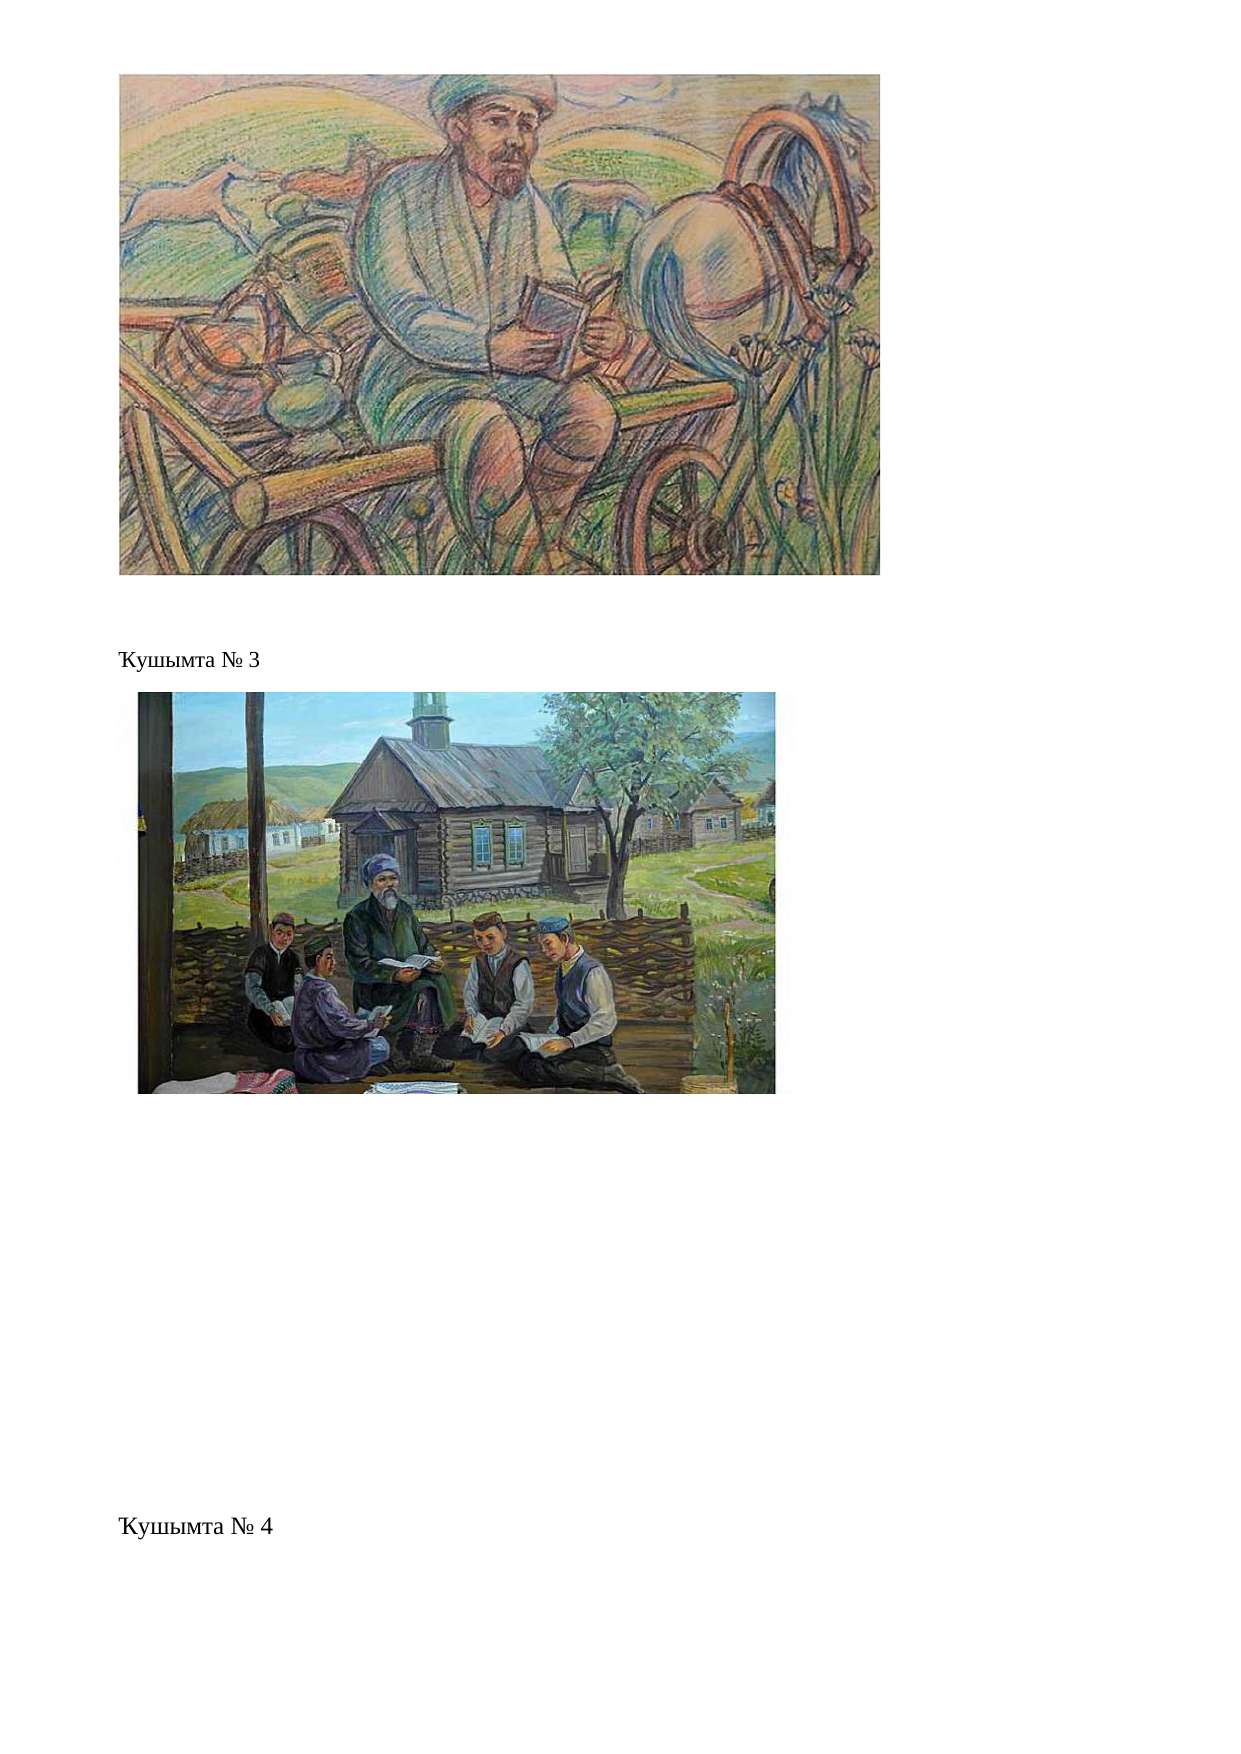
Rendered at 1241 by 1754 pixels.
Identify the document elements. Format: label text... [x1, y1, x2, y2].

picture [118, 692, 795, 1094]
text Ҡушымта № 4 [118, 1511, 1122, 1540]
picture [118, 73, 881, 576]
text Ҡушымта № 3 [118, 646, 1122, 672]
